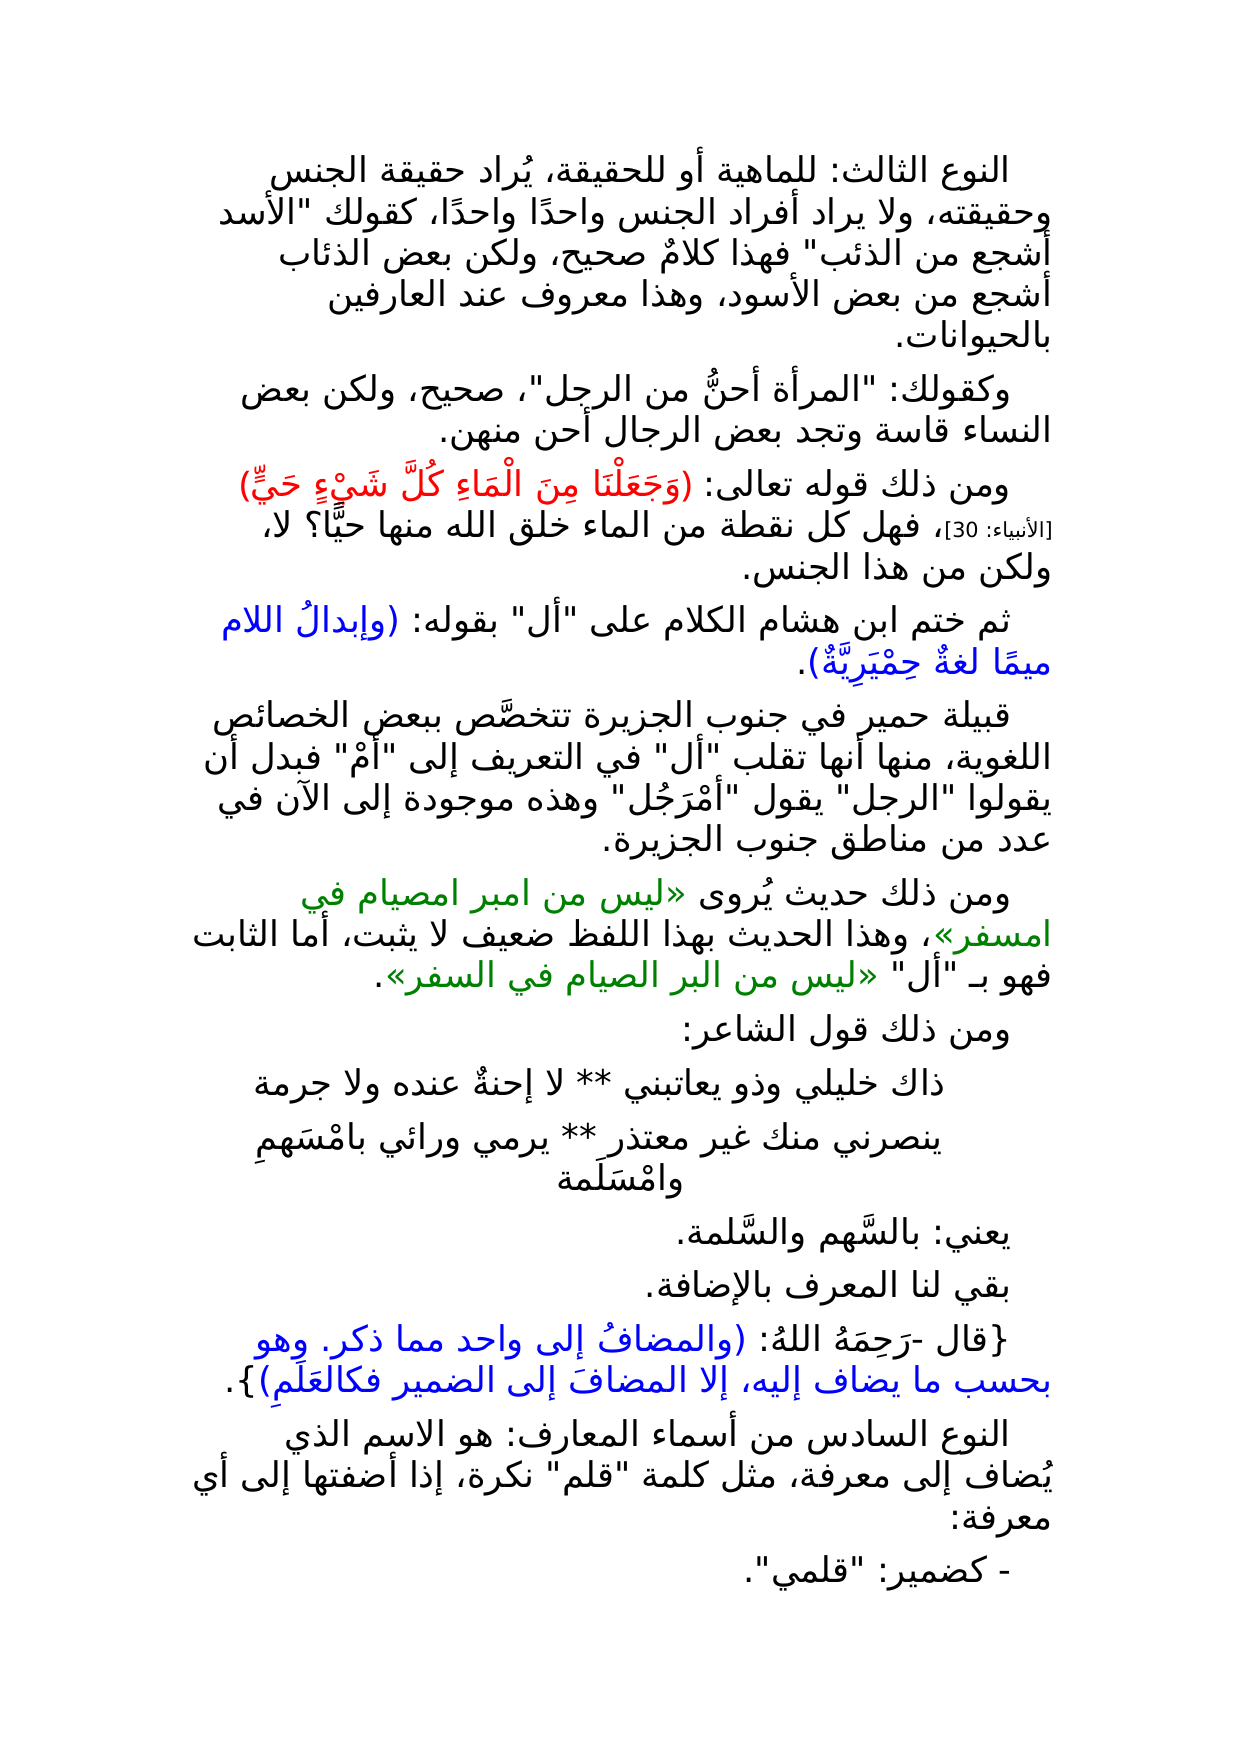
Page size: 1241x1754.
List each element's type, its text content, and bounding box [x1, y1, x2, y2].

text - كضمير: "قلمي". [187, 1550, 1053, 1591]
text يعني: بالسَّهم والسَّلمة. [187, 1211, 1053, 1252]
text ذاك خليلي وذو يعاتبني ** لا إحنةٌ عنده ولا جرمة [187, 1062, 1053, 1104]
text ومن ذلك قول الشاعر: [187, 1009, 1053, 1050]
text ومن ذلك حديث يُروى «ليس من امبر امصيام في امسفر»، وهذا الحديث بهذا اللفظ ضعيف لا يثبت، أما الثابت فهو بـ "أل" «ليس من البر الصيام في السفر». [187, 872, 1053, 996]
text النوع السادس من أسماء المعارف: هو الاسم الذي يُضاف إلى معرفة، مثل كلمة "قلم" نكرة، إذا أضفتها إلى أي معرفة: [187, 1414, 1053, 1537]
text {قال -رَحِمَهُ اللهُ: (والمضافُ إلى واحد مما ذكر. وهو بحسب ما يضاف إليه، إلا المضافَ إلى الضمير فكالعَلَمِ)}. [187, 1319, 1053, 1401]
text ومن ذلك قوله تعالى: ﴿وَجَعَلْنَا مِنَ الْمَاءِ كُلَّ شَيْءٍ حَيٍّ﴾ [الأنبياء: 30]، فهل كل نقطة من الماء خلق الله منها حيًّا؟ لا، ولكن من هذا الجنس. [187, 464, 1053, 587]
text وكقولك: "المرأة أحنُّ من الرجل"، صحيح، ولكن بعض النساء قاسة وتجد بعض الرجال أحن منهن. [187, 369, 1053, 451]
text ثم ختم ابن هشام الكلام على "أل" بقوله: (وإبدالُ اللام ميمًا لغةٌ حِمْيَرِيَّةٌ). [187, 600, 1053, 682]
text النوع الثالث: للماهية أو للحقيقة، يُراد حقيقة الجنس وحقيقته، ولا يراد أفراد الجنس واحدًا واحدًا، كقولك "الأسد أشجع من الذئب" فهذا كلامٌ صحيح، ولكن بعض الذئاب أشجع من بعض الأسود، وهذا معروف عند العارفين بالحيوانات. [187, 150, 1053, 356]
text قبيلة حمير في جنوب الجزيرة تتخصَّص ببعض الخصائص اللغوية، منها أنها تقلب "أل" في التعريف إلى "أمْ" فبدل أن يقولوا "الرجل" يقول "أمْرَجُل" وهذه موجودة إلى الآن في عدد من مناطق جنوب الجزيرة. [187, 695, 1053, 860]
text ينصرني منك غير معتذر ** يرمي ورائي بامْسَهمِ وامْسَلَمة [187, 1116, 1053, 1199]
text بقي لنا المعرف بالإضافة. [187, 1265, 1053, 1306]
